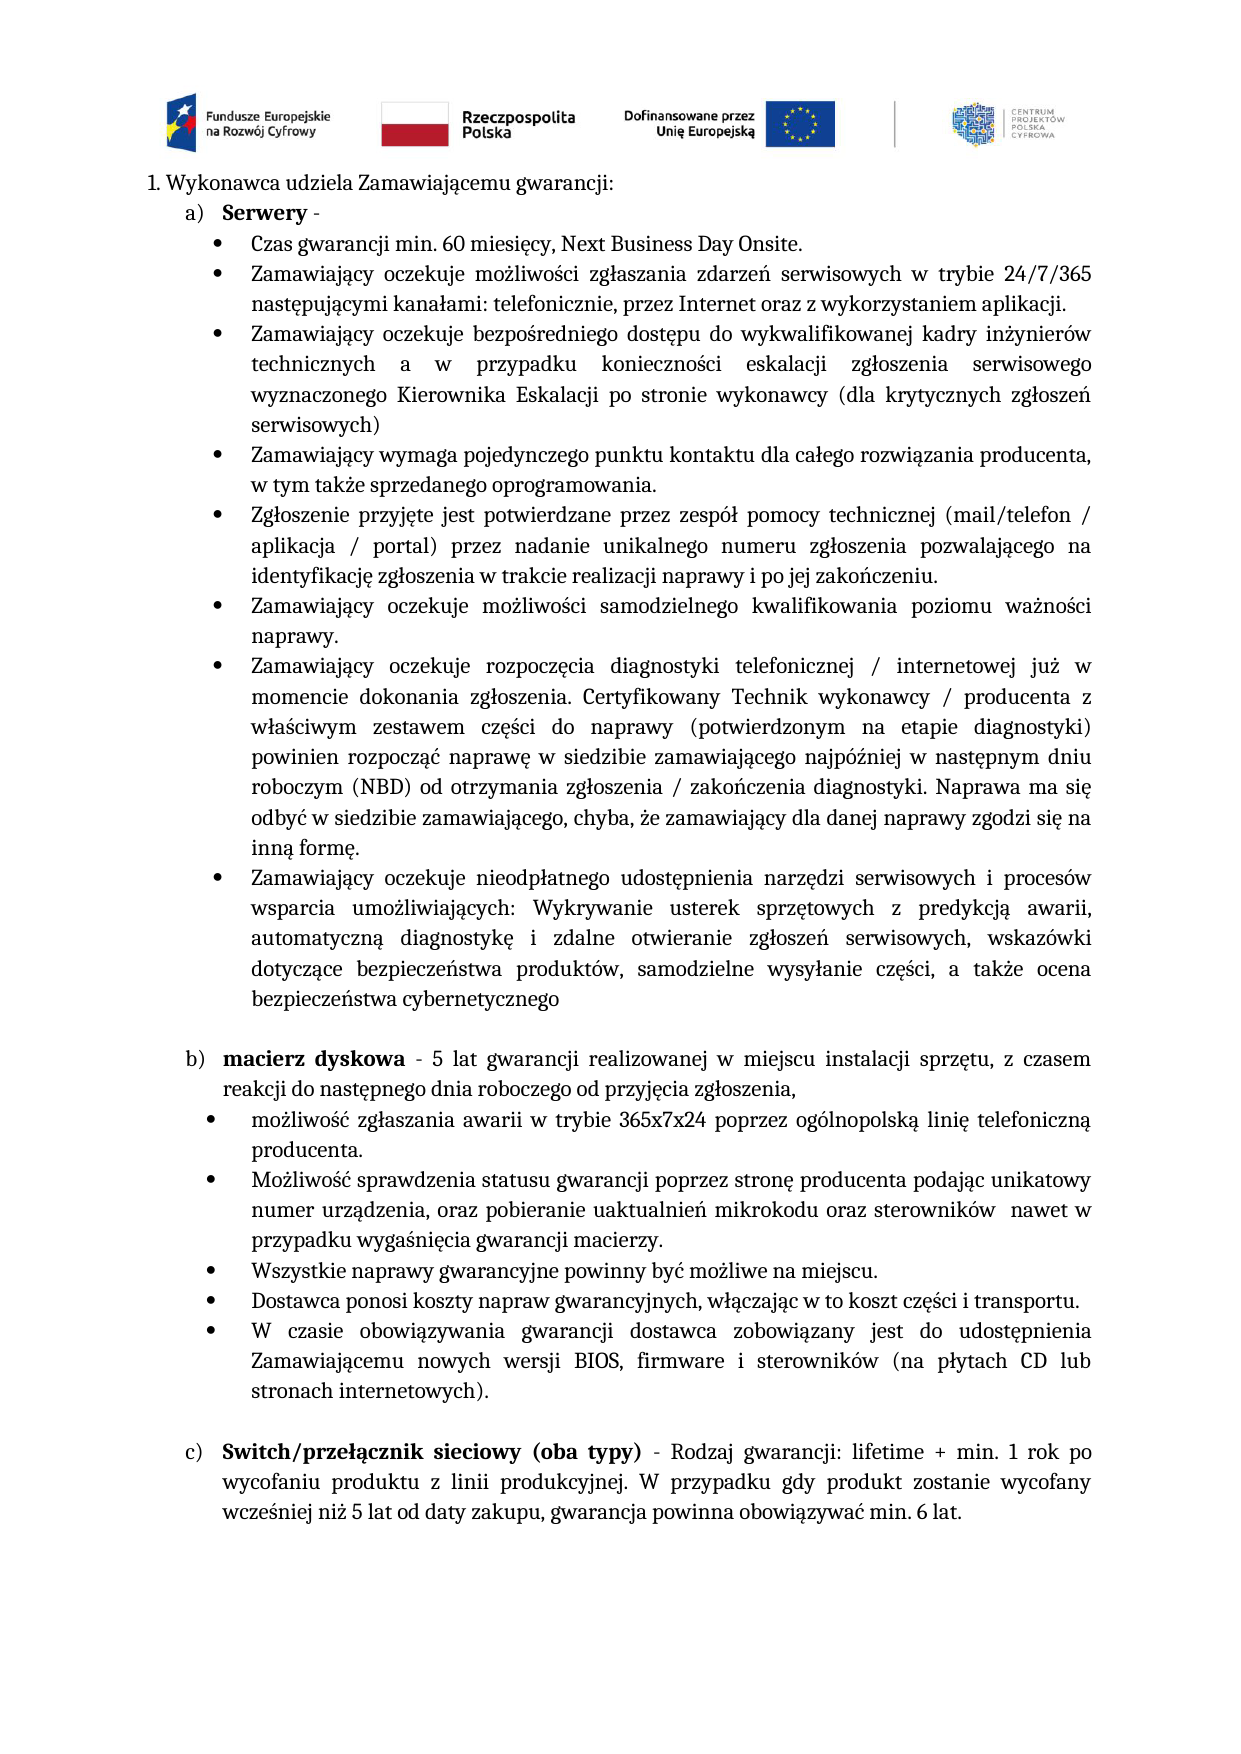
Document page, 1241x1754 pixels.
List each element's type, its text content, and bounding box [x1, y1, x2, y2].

list Serwery - [185, 200, 1092, 226]
list Zamawiający oczekuje bezpośredniego dostępu do wykwalifikowanej kadry inżynierów technicznych a w przypadku konieczności eskalacji zgłoszenia serwisowego wyznaczonego Kierownika Eskalacji po stronie wykonawcy (dla krytycznych zgłoszeń serwisowych) [214, 321, 1092, 438]
list Czas gwarancji min. 60 miesięcy, Next Business Day Onsite. [214, 230, 1092, 257]
list Zamawiający oczekuje nieodpłatnego udostępnienia narzędzi serwisowych i procesów wsparcia umożliwiających: Wykrywanie usterek sprzętowych z predykcją awarii, automatyczną diagnostykę i zdalne otwieranie zgłoszeń serwisowych, wskazówki dotyczące bezpieczeństwa produktów, samodzielne wysyłanie części, a także ocena bezpieczeństwa cybernetycznego [214, 865, 1092, 1012]
list Wszystkie naprawy gwarancyjne powinny być możliwe na miejscu. [207, 1257, 1092, 1284]
list możliwość zgłaszania awarii w trybie 365x7x24 poprzez ogólnopolską linię telefoniczną producenta. [207, 1106, 1092, 1163]
list Zamawiający oczekuje możliwości zgłaszania zdarzeń serwisowych w trybie 24/7/365 następującymi kanałami: telefonicznie, przez Internet oraz z wykorzystaniem aplikacji. [214, 261, 1092, 317]
list Zamawiający oczekuje możliwości samodzielnego kwalifikowania poziomu ważności naprawy. [214, 593, 1092, 649]
list Zamawiający oczekuje rozpoczęcia diagnostyki telefonicznej / internetowej już w momencie dokonania zgłoszenia. Certyfikowany Technik wykonawcy / producenta z właściwym zestawem części do naprawy (potwierdzonym na etapie diagnostyki) powinien rozpocząć naprawę w siedzibie zamawiającego najpóźniej w następnym dniu roboczym (NBD) od otrzymania zgłoszenia / zakończenia diagnostyki. Naprawa ma się odbyć w siedzibie zamawiającego, chyba, że zamawiający dla danej naprawy zgodzi się na inną formę. [214, 653, 1092, 861]
list macierz dyskowa - 5 lat gwarancji realizowanej w miejscu instalacji sprzętu, z czasem reakcji do następnego dnia roboczego od przyjęcia zgłoszenia, [185, 1046, 1092, 1102]
list Zgłoszenie przyjęte jest potwierdzane przez zespół pomocy technicznej (mail/telefon / aplikacja / portal) przez nadanie unikalnego numeru zgłoszenia pozwalającego na identyfikację zgłoszenia w trakcie realizacji naprawy i po jej zakończeniu. [214, 502, 1092, 589]
text 1. Wykonawca udziela Zamawiającemu gwarancji: [148, 170, 1092, 196]
list Switch/przełącznik sieciowy (oba typy) - Rodzaj gwarancji: lifetime + min. 1 rok po wycofaniu produktu z linii produkcyjnej. W przypadku gdy produkt zostanie wycofany wcześniej niż 5 lat od daty zakupu, gwarancja powinna obowiązywać min. 6 lat. [185, 1439, 1092, 1525]
list Możliwość sprawdzenia statusu gwarancji poprzez stronę producenta podając unikatowy numer urządzenia, oraz pobieranie uaktualnień mikrokodu oraz sterowników nawet w przypadku wygaśnięcia gwarancji macierzy. [207, 1167, 1092, 1253]
list Zamawiający wymaga pojedynczego punktu kontaktu dla całego rozwiązania producenta, w tym także sprzedanego oprogramowania. [214, 442, 1092, 498]
list Dostawca ponosi koszty napraw gwarancyjnych, włączając w to koszt części i transportu. [207, 1288, 903, 1314]
list W czasie obowiązywania gwarancji dostawca zobowiązany jest do udostępnienia Zamawiającemu nowych wersji BIOS, firmware i sterowników (na płytach CD lub stronach internetowych). [207, 1318, 1092, 1404]
